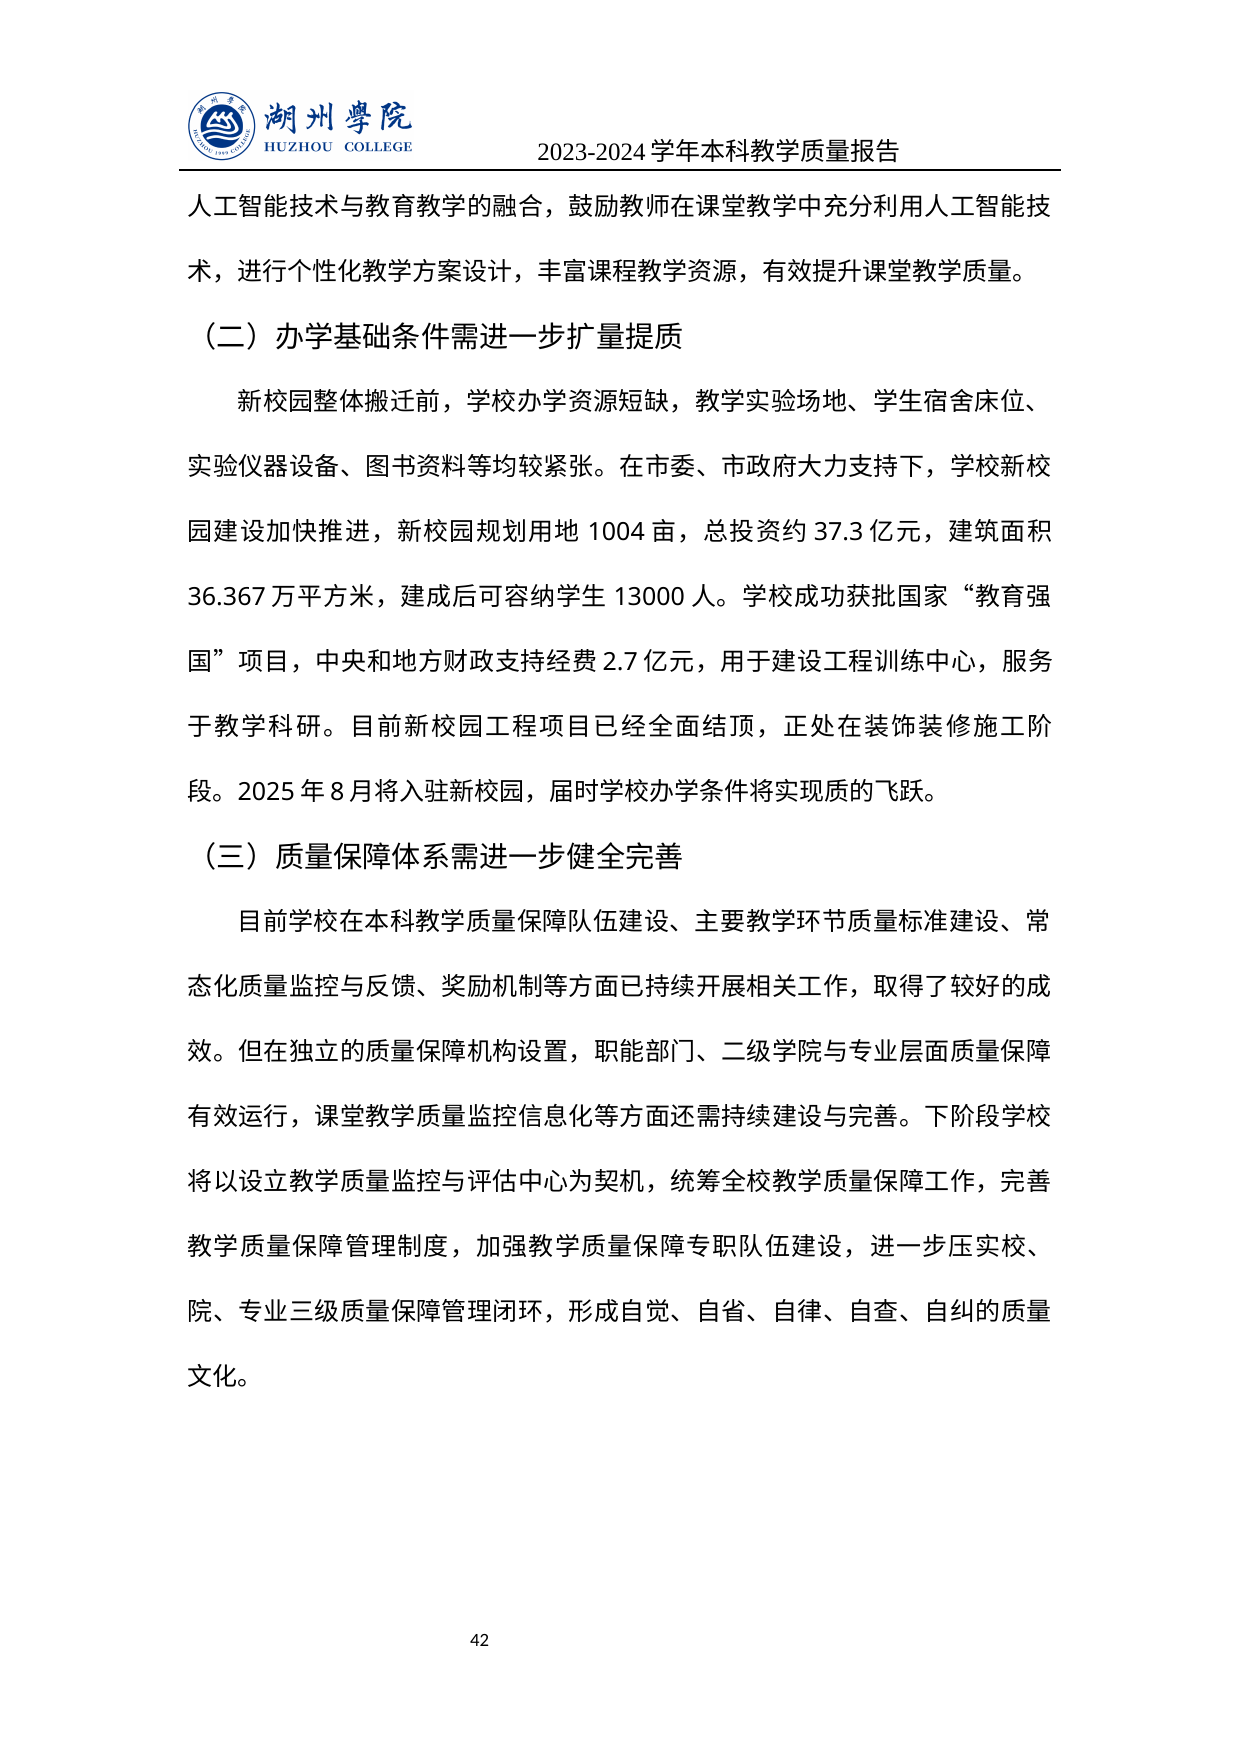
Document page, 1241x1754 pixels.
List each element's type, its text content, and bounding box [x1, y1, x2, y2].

text （二）办学基础条件需进一步扩量提质 [187, 302, 1053, 367]
text 目前学校在本科教学质量保障队伍建设、主要教学环节质量标准建设、常态化质量监控与反馈、奖励机制等方面已持续开展相关工作，取得了较好的成效。但在独立的质量保障机构设置，职能部门、二级学院与专业层面质量保障有效运行，课堂教学质量监控信息化等方面还需持续建设与完善。下阶段学校将以设立教学质量监控与评估中心为契机，统筹全校教学质量保障工作，完善教学质量保障管理制度，加强教学质量保障专职队伍建设，进一步压实校、院、专业三级质量保障管理闭环，形成自觉、自省、自律、自查、自纠的质量文化。 [187, 887, 1053, 1407]
text 新校园整体搬迁前，学校办学资源短缺，教学实验场地、学生宿舍床位、实验仪器设备、图书资料等均较紧张。在市委、市政府大力支持下，学校新校园建设加快推进，新校园规划用地1004亩，总投资约37.3亿元，建筑面积36.367万平方米，建成后可容纳学生13000人。学校成功获批国家“教育强国”项目，中央和地方财政支持经费2.7亿元，用于建设工程训练中心，服务于教学科研。目前新校园工程项目已经全面结顶，正处在装饰装修施工阶段。2025年8月将入驻新校园，届时学校办学条件将实现质的飞跃。 [187, 367, 1053, 822]
picture [187, 90, 415, 161]
text （三）质量保障体系需进一步健全完善 [187, 822, 1053, 887]
